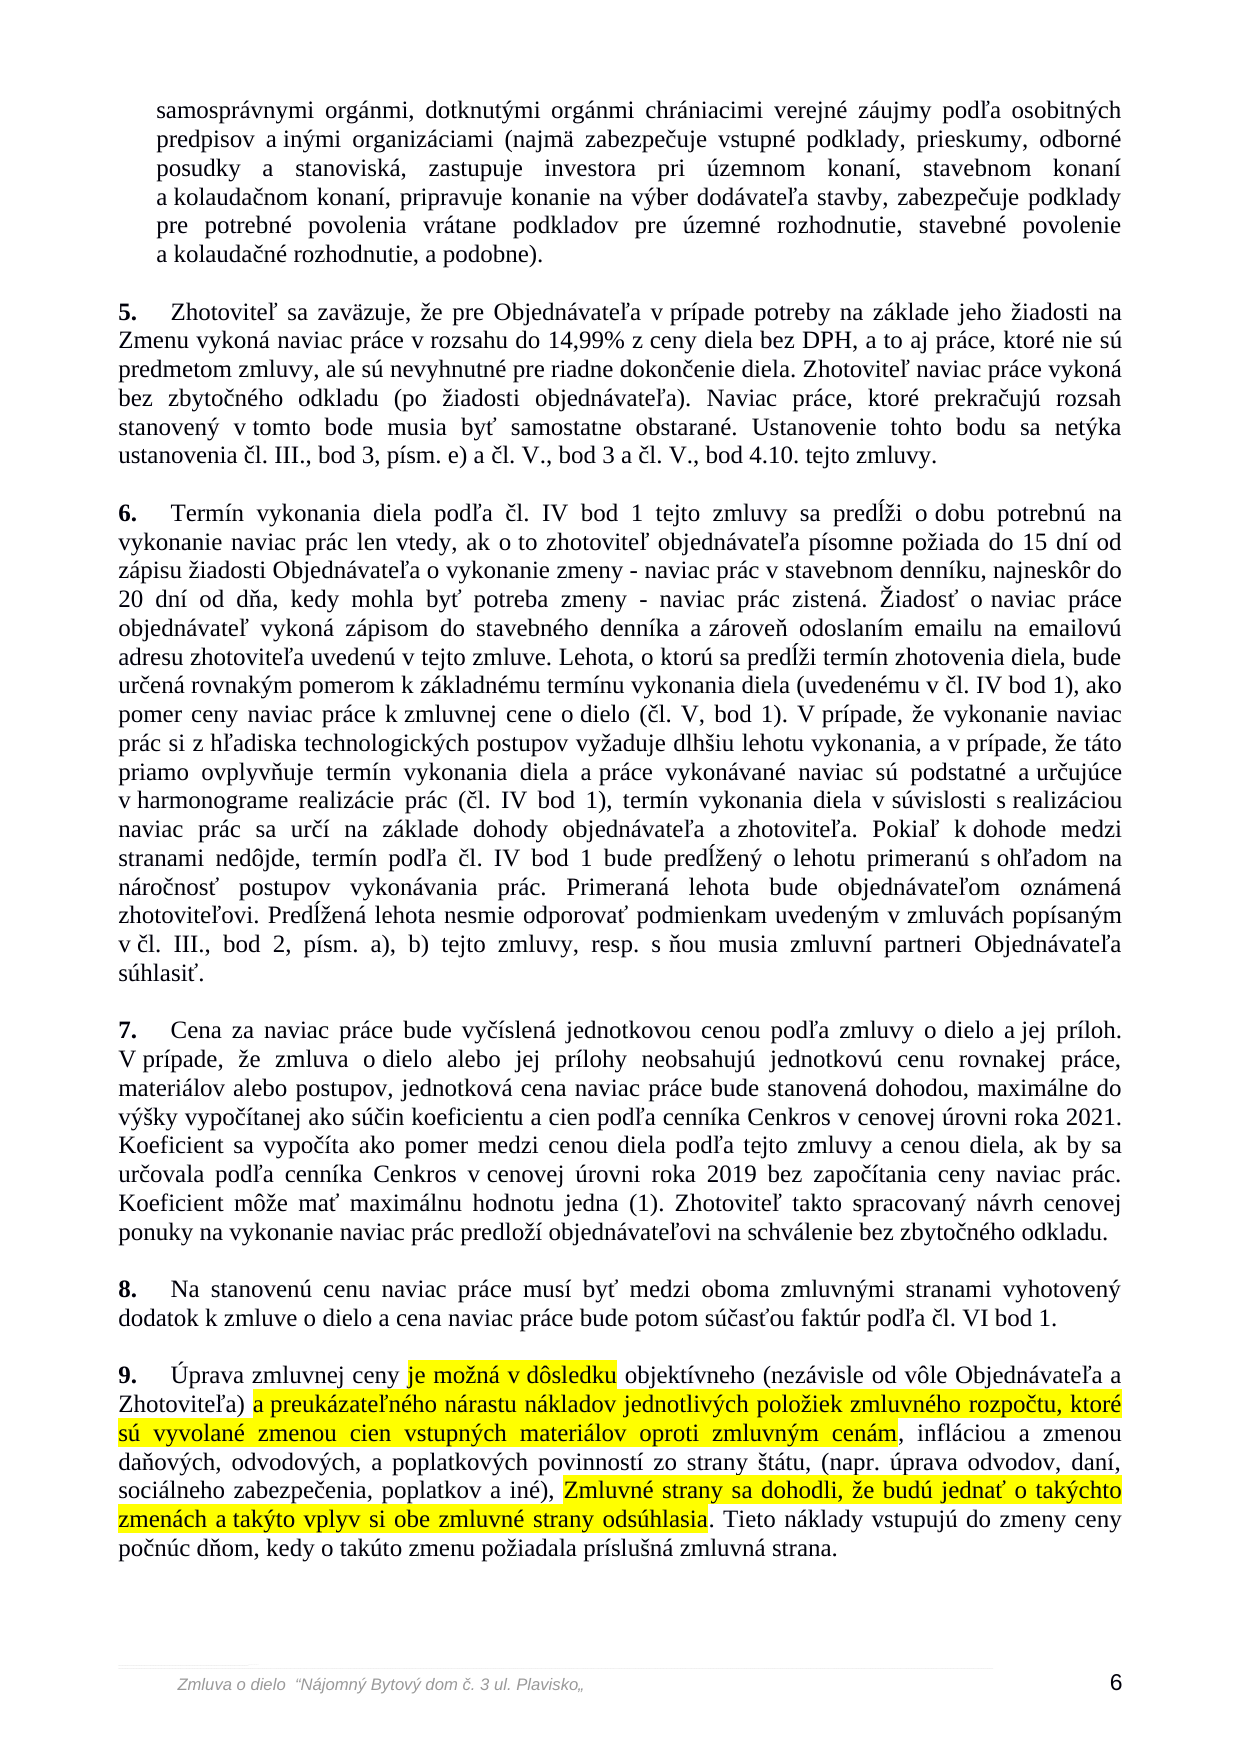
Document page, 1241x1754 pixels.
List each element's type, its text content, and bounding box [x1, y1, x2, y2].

list Na stanovenú cenu naviac práce musí byť medzi oboma zmluvnými stranami vyhotovený dodatok k zmluve o dielo a cena naviac práce bude potom súčasťou faktúr podľa čl. VI bod 1. [118, 1274, 1122, 1332]
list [156, 95, 1122, 268]
list Úprava zmluvnej ceny je možná v dôsledku objektívneho (nezávisle od vôle Objednávateľa a Zhotoviteľa) a preukázateľného nárastu nákladov jednotlivých položiek zmluvného rozpočtu, ktoré sú vyvolané zmenou cien vstupných materiálov oproti zmluvným cenám, infláciou a zmenou daňových, odvodových, a poplatkových povinností zo strany štátu, (napr. úprava odvodov, daní, sociálneho zabezpečenia, poplatkov a iné), Zmluvné strany sa dohodli, že budú jednať o takýchto zmenách a takýto vplyv si obe zmluvné strany odsúhlasia. Tieto náklady vstupujú do zmeny ceny počnúc dňom, kedy o takúto zmenu požiadala príslušná zmluvná strana. [118, 1504, 1122, 1562]
list Cena za naviac práce bude vyčíslená jednotkovou cenou podľa zmluvy o dielo a jej príloh. V prípade, že zmluva o dielo alebo jej prílohy neobsahujú jednotkovú cenu rovnakej práce, materiálov alebo postupov, jednotková cena naviac práce bude stanovená dohodou, maximálne do výšky vypočítanej ako súčin koeficientu a cien podľa cenníka Cenkros v cenovej úrovni roka 2021. Koeficient sa vypočíta ako pomer medzi cenou diela podľa tejto zmluvy a cenou diela, ak by sa určovala podľa cenníka Cenkros v cenovej úrovni roka 2019 bez započítania ceny naviac prác. Koeficient môže mať maximálnu hodnotu jedna (1). Zhotoviteľ takto spracovaný návrh cenovej ponuky na vykonanie naviac prác predloží objednávateľovi na schválenie bez zbytočného odkladu. [118, 1015, 1122, 1245]
list Termín vykonania diela podľa čl. IV bod 1 tejto zmluvy sa predĺži o dobu potrebnú na vykonanie naviac prác len vtedy, ak o to zhotoviteľ objednávateľa písomne požiada do 15 dní od zápisu žiadosti Objednávateľa o vykonanie zmeny - naviac prác v stavebnom denníku, najneskôr do 20 dní od dňa, kedy mohla byť potreba zmeny - naviac prác zistená. Žiadosť o naviac práce objednávateľ vykoná zápisom do stavebného denníka a zároveň odoslaním emailu na emailovú adresu zhotoviteľa uvedenú v tejto zmluve. Lehota, o ktorú sa predĺži termín zhotovenia diela, bude určená rovnakým pomerom k základnému termínu vykonania diela (uvedenému v čl. IV bod 1), ako pomer ceny naviac práce k zmluvnej cene o dielo (čl. V, bod 1). V prípade, že vykonanie naviac prác si z hľadiska technologických postupov vyžaduje dlhšiu lehotu vykonania, a v prípade, že táto priamo ovplyvňuje termín vykonania diela a práce vykonávané naviac sú podstatné a určujúce v harmonograme realizácie prác (čl. IV bod 1), termín vykonania diela v súvislosti s realizáciou naviac prác sa určí na základe dohody objednávateľa a zhotoviteľa. Pokiaľ k dohode medzi stranami nedôjde, termín podľa čl. IV bod 1 bude predĺžený o lehotu primeranú s ohľadom na náročnosť postupov vykonávania prác. Primeraná lehota bude objednávateľom oznámená zhotoviteľovi. Predĺžená lehota nesmie odporovať podmienkam uvedeným v zmluvách popísaným v čl. III., bod 2, písm. a), b) tejto zmluvy, resp. s ňou musia zmluvní partneri Objednávateľa súhlasiť. [118, 498, 1122, 987]
list Zhotoviteľ sa zaväzuje, že pre Objednávateľa v prípade potreby na základe jeho žiadosti na Zmenu vykoná naviac práce v rozsahu do 14,99% z ceny diela bez DPH, a to aj práce, ktoré nie sú predmetom zmluvy, ale sú nevyhnutné pre riadne dokončenie diela. Zhotoviteľ naviac práce vykoná bez zbytočného odkladu (po žiadosti objednávateľa). Naviac práce, ktoré prekračujú rozsah stanovený v tomto bode musia byť samostatne obstarané. Ustanovenie tohto bodu sa netýka ustanovenia čl. III., bod 3, písm. e) a čl. V., bod 3 a čl. V., bod 4.10. tejto zmluvy. [118, 297, 1122, 469]
list Úprava zmluvnej ceny je možná v dôsledku objektívneho (nezávisle od vôle Objednávateľa a Zhotoviteľa) a preukázateľného nárastu nákladov jednotlivých položiek zmluvného rozpočtu, ktoré sú vyvolané zmenou cien vstupných materiálov oproti zmluvným cenám, infláciou a zmenou daňových, odvodových, a poplatkových povinností zo strany štátu, (napr. úprava odvodov, daní, sociálneho zabezpečenia, poplatkov a iné), Zmluvné strany sa dohodli, že budú jednať o takýchto zmenách a takýto vplyv si obe zmluvné strany odsúhlasia. Tieto náklady vstupujú do zmeny ceny počnúc dňom, kedy o takúto zmenu požiadala príslušná zmluvná strana. [118, 1418, 1122, 1504]
